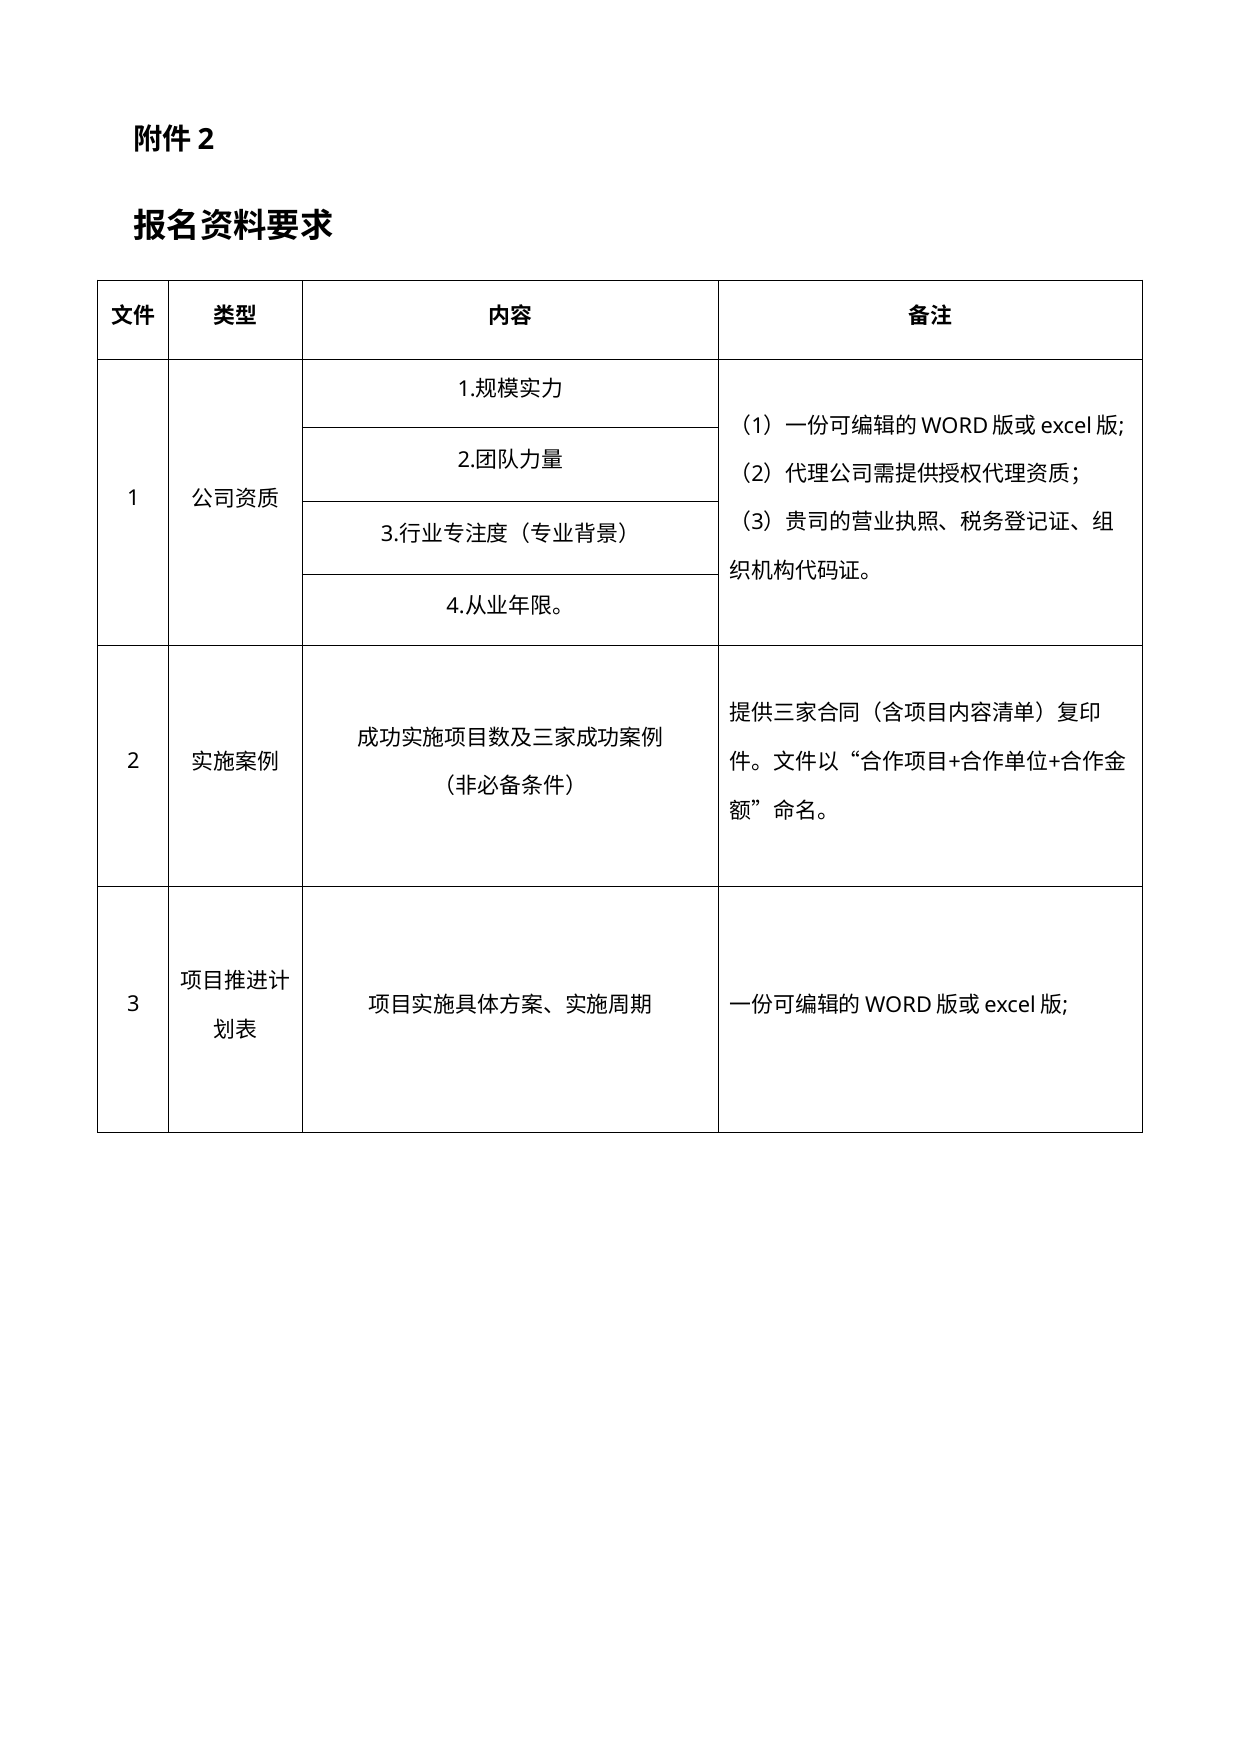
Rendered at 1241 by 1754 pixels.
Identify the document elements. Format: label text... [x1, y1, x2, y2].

table_cell 成功实施项目数及三家成功案例 （非必备条件） [303, 646, 718, 886]
table_cell 项目推进计划表 [169, 887, 302, 1132]
table_cell 实施案例 [169, 646, 302, 886]
table_cell 2.团队力量 [303, 428, 718, 501]
table_cell （1）一份可编辑的WORD版或excel版; （2）代理公司需提供授权代理资质； （3）贵司的营业执照、税务登记证、组织机构代码证。 [719, 360, 1142, 645]
table_header 文件 [98, 281, 168, 359]
text 附件2 [133, 104, 1092, 169]
table_cell 2 [98, 646, 168, 886]
table_cell 3.行业专注度（专业背景） [303, 502, 718, 574]
table_cell 1.规模实力 [303, 360, 718, 427]
table_cell 4.从业年限。 [303, 575, 718, 645]
table_cell 公司资质 [169, 360, 302, 645]
table_cell 3 [98, 887, 168, 1132]
table_cell 项目实施具体方案、实施周期 [303, 887, 718, 1132]
table_header 类型 [169, 281, 302, 359]
table_cell 提供三家合同（含项目内容清单）复印件。文件以“合作项目+合作单位+合作金额”命名。 [719, 646, 1142, 886]
table_header 内容 [303, 281, 718, 359]
table_cell 1 [98, 360, 168, 645]
table_header 备注 [719, 281, 1142, 359]
table_cell 一份可编辑的WORD版或excel版; [719, 887, 1142, 1132]
text 报名资料要求 [133, 191, 1092, 256]
